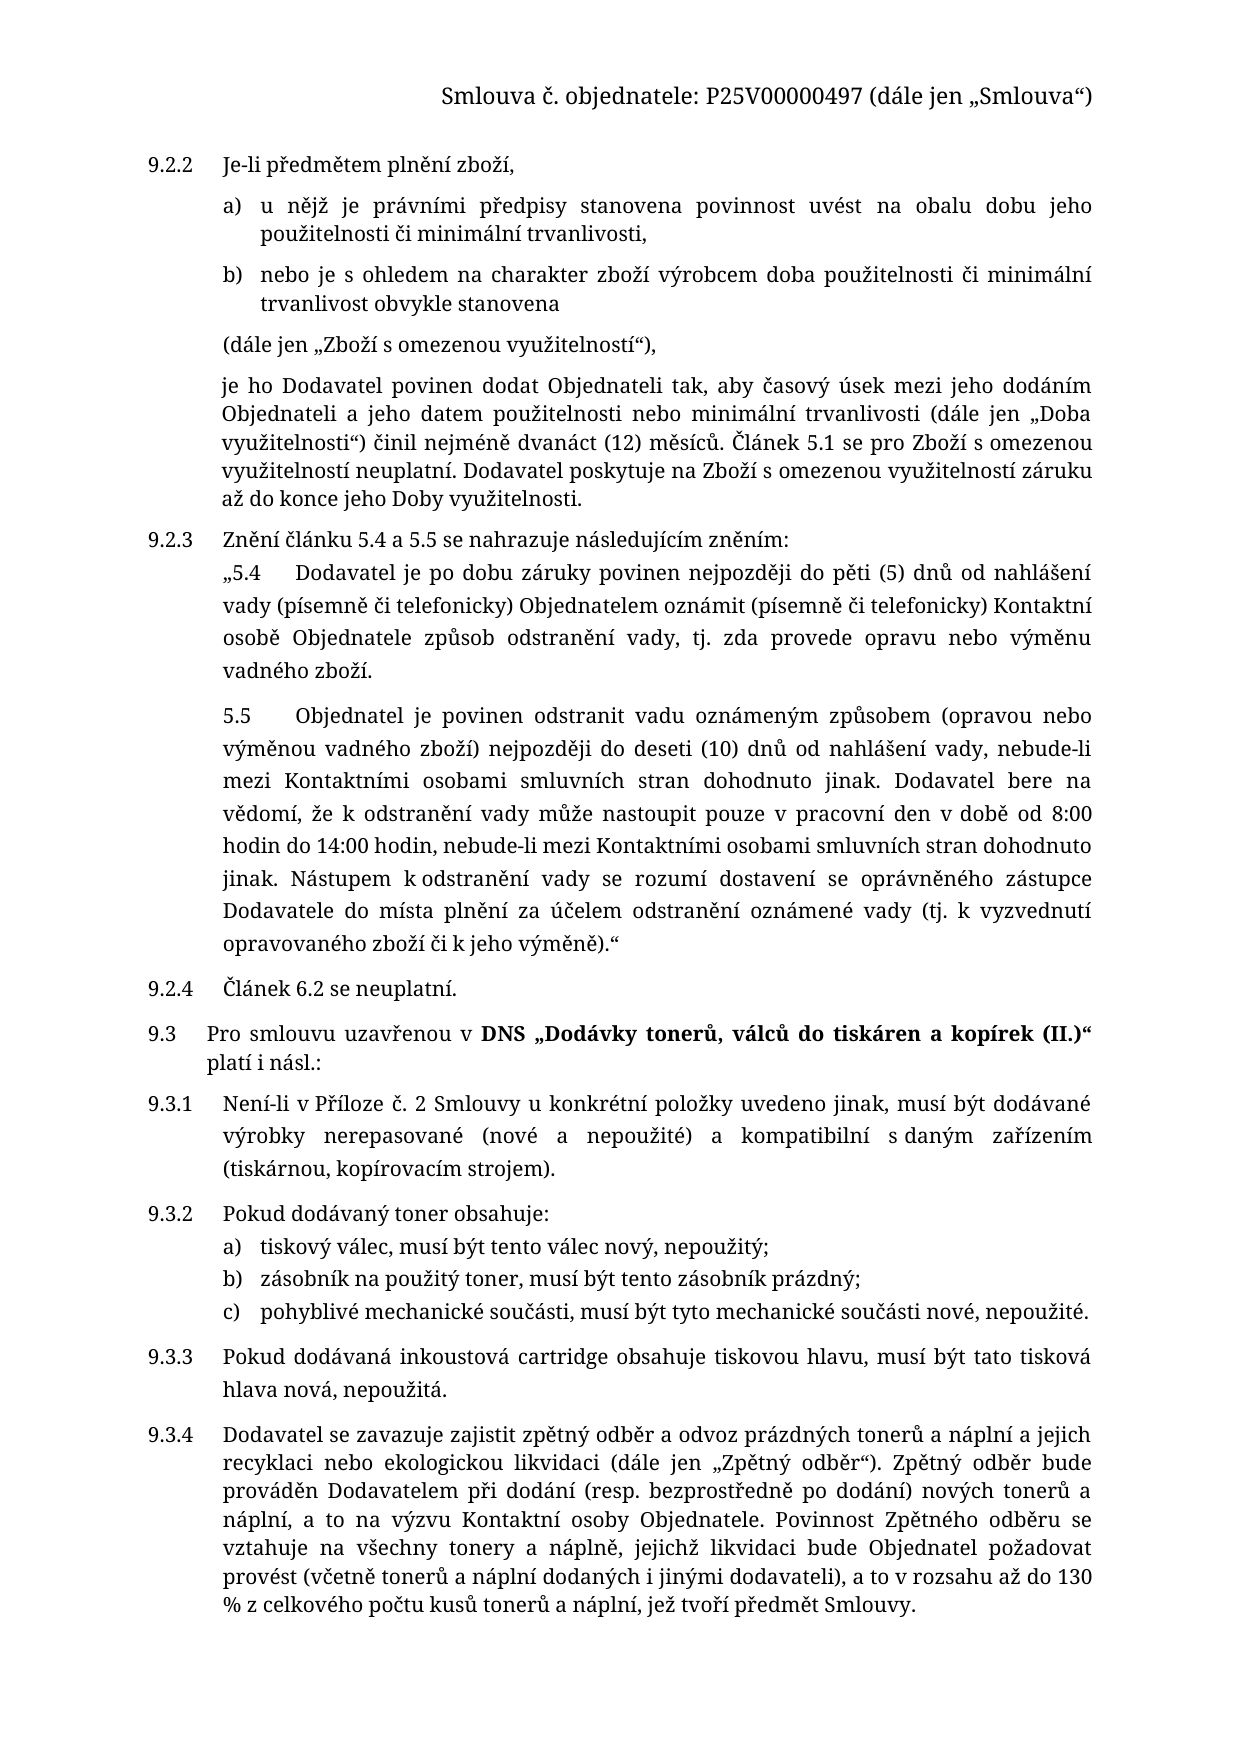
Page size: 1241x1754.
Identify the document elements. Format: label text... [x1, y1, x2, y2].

list zásobník na použitý toner, musí být tento zásobník prázdný; [223, 1264, 1093, 1293]
text je ho Dodavatel povinen dodat Objednateli tak, aby časový úsek mezi jeho dodáním Objednateli a jeho datem použitelnosti nebo minimální trvanlivosti (dále jen „Doba využitelnosti“) činil nejméně dvanáct (12) měsíců. Článek 5.1 se pro Zboží s omezenou využitelností neuplatní. Dodavatel poskytuje na Zboží s omezenou využitelností záruku až do konce jeho Doby využitelnosti. [221, 371, 1093, 513]
list Je-li předmětem plnění zboží, [148, 150, 1093, 179]
list „5.4 Dodavatel je po dobu záruky povinen nejpozději do pěti (5) dnů od nahlášení vady (písemně či telefonicky) Objednatelem oznámit (písemně či telefonicky) Kontaktní osobě Objednatele způsob odstranění vady, tj. zda provede opravu nebo výměnu vadného zboží. [223, 558, 1093, 684]
list Pokud dodávaná inkoustová cartridge obsahuje tiskovou hlavu, musí být tato tisková hlava nová, nepoužitá. [148, 1342, 1093, 1403]
list nebo je s ohledem na charakter zboží výrobcem doba použitelnosti či minimální trvanlivost obvykle stanovena [223, 261, 1093, 317]
list Pokud dodávaný toner obsahuje: [148, 1199, 1093, 1228]
list Znění článku 5.4 a 5.5 se nahrazuje následujícím zněním: [148, 526, 1093, 554]
text (dále jen „Zboží s omezenou využitelností“), [223, 330, 1093, 358]
list u nějž je právními předpisy stanovena povinnost uvést na obalu dobu jeho použitelnosti či minimální trvanlivosti, [223, 191, 1093, 248]
list 5.5 Objednatel je povinen odstranit vadu oznámeným způsobem (opravou nebo výměnou vadného zboží) nejpozději do deseti (10) dnů od nahlášení vady, nebude-li mezi Kontaktními osobami smluvních stran dohodnuto jinak. Dodavatel bere na vědomí, že k odstranění vady může nastoupit pouze v pracovní den v době od 8:00 hodin do 14:00 hodin, nebude-li mezi Kontaktními osobami smluvních stran dohodnuto jinak. Nástupem k odstranění vady se rozumí dostavení se oprávněného zástupce Dodavatele do místa plnění za účelem odstranění oznámené vady (tj. k vyzvednutí opravovaného zboží či k jeho výměně).“ [223, 701, 1093, 958]
list tiskový válec, musí být tento válec nový, nepoužitý; [223, 1232, 1093, 1260]
list Dodavatel se zavazuje zajistit zpětný odběr a odvoz prázdných tonerů a náplní a jejich recyklaci nebo ekologickou likvidaci (dále jen „Zpětný odběr“). Zpětný odběr bude prováděn Dodavatelem při dodání (resp. bezprostředně po dodání) nových tonerů a náplní, a to na výzvu Kontaktní osoby Objednatele. Povinnost Zpětného odběru se vztahuje na všechny tonery a náplně, jejichž likvidaci bude Objednatel požadovat provést (včetně tonerů a náplní dodaných i jinými dodavateli), a to v rozsahu až do 130 % z celkového počtu kusů tonerů a náplní, jež tvoří předmět Smlouvy. [148, 1420, 1093, 1619]
list Není-li v Příloze č. 2 Smlouvy u konkrétní položky uvedeno jinak, musí být dodávané výrobky nerepasované (nové a nepoužité) a kompatibilní s daným zařízením (tiskárnou, kopírovacím strojem). [148, 1089, 1093, 1182]
list Pro smlouvu uzavřenou v DNS „Dodávky tonerů, válců do tiskáren a kopírek (II.)“ platí i násl.: [148, 1019, 1093, 1076]
list Článek 6.2 se neuplatní. [148, 974, 1093, 1003]
list pohyblivé mechanické součásti, musí být tyto mechanické součásti nové, nepoužité. [223, 1297, 1093, 1325]
